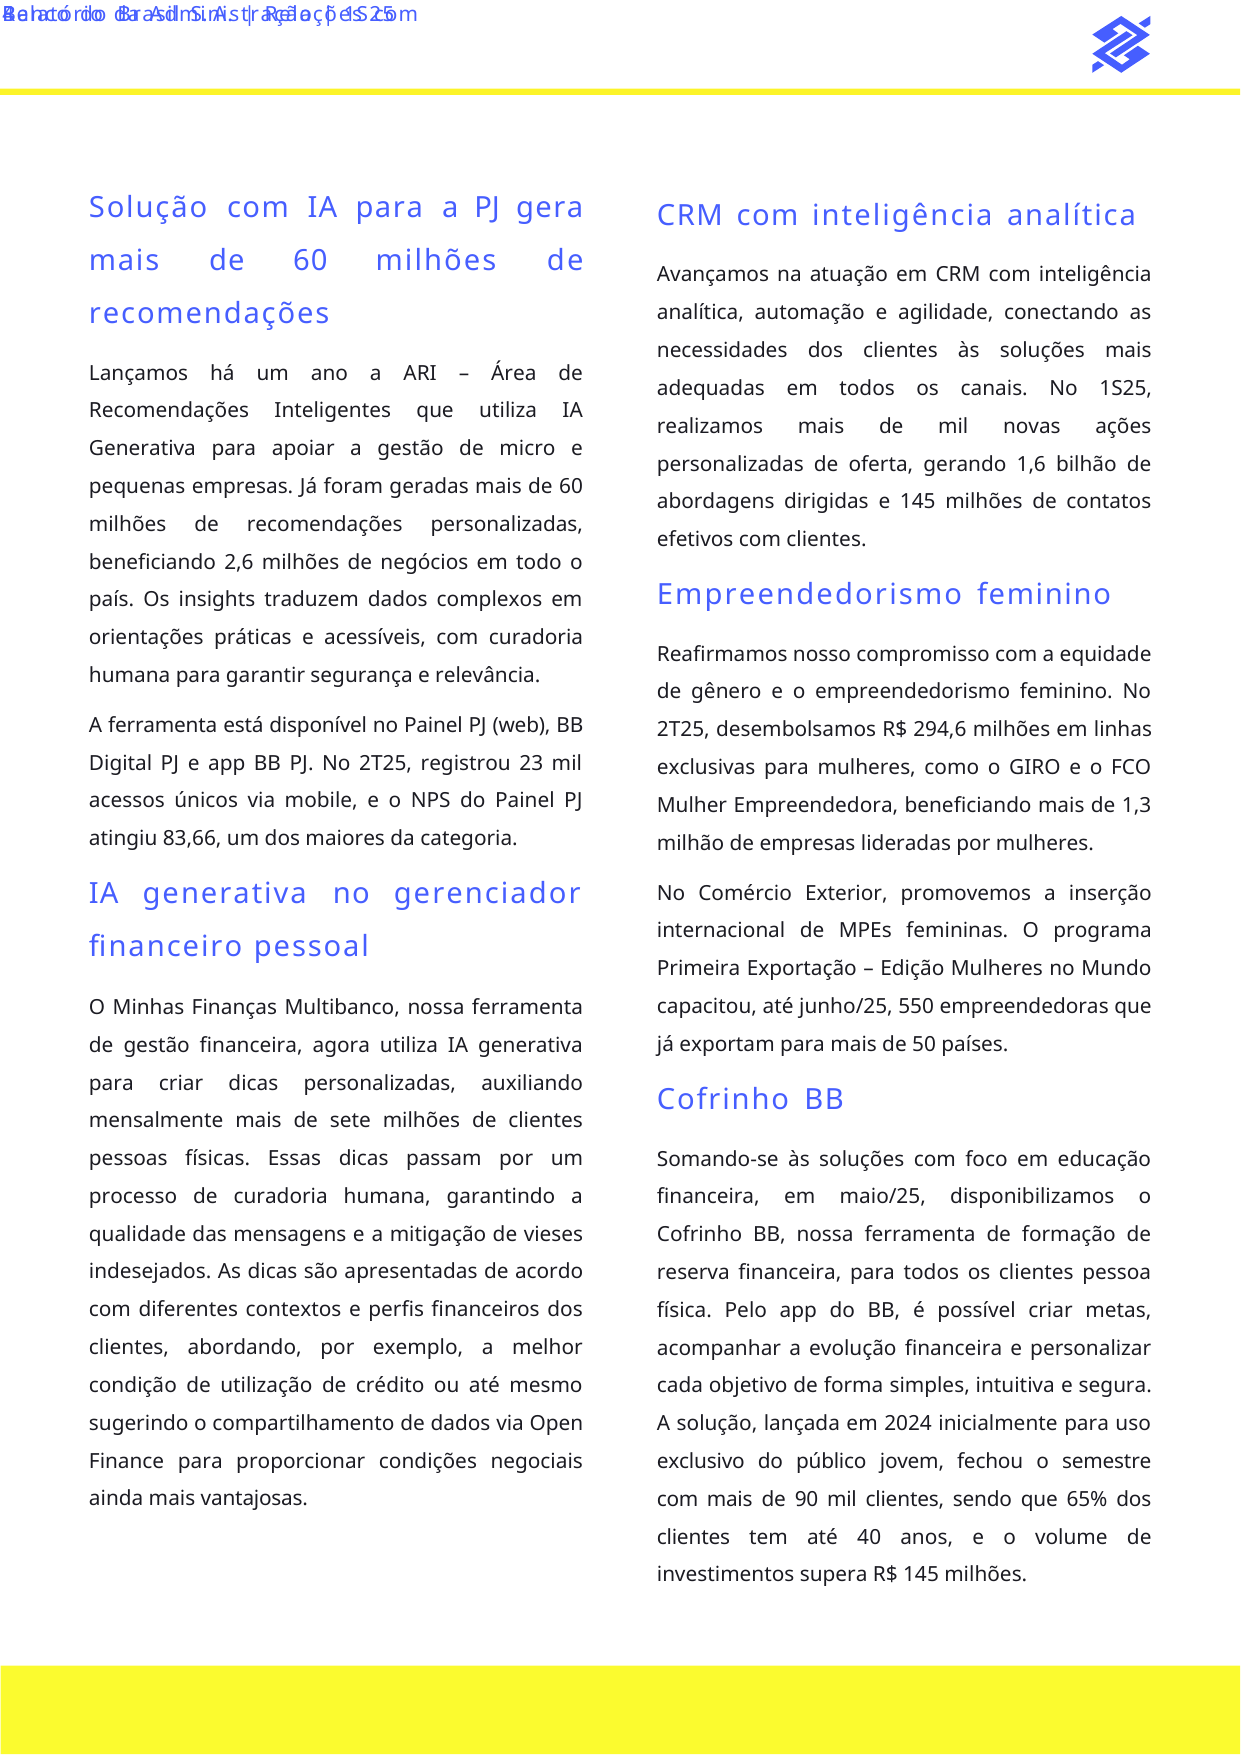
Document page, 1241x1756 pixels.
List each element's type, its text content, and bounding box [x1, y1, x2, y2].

text O Minhas Finanças Multibanco, nossa ferramenta de gestão financeira, agora utiliza IA generativa para criar dicas personalizadas, auxiliando mensalmente mais de sete milhões de clientes pessoas físicas. Essas dicas passam por um processo de curadoria humana, garantindo a qualidade das mensagens e a mitigação de vieses indesejados. As dicas são apresentadas de acordo com diferentes contextos e perfis financeiros dos clientes, abordando, por exemplo, a melhor condição de utilização de crédito ou até mesmo sugerindo o compartilhamento de dados via Open Finance para proporcionar condições negociais ainda mais vantajosas. [89, 992, 583, 1512]
text No Comércio Exterior, promovemos a inserção internacional de MPEs femininas. O programa Primeira Exportação – Edição Mulheres no Mundo capacitou, até junho/25, 550 empreendedoras que já exportam para mais de 50 países. [657, 878, 1152, 1057]
text Lançamos há um ano a ARI – Área de Recomendações Inteligentes que utiliza IA Generativa para apoiar a gestão de micro e pequenas empresas. Já foram geradas mais de 60 milhões de recomendações personalizadas, beneficiando 2,6 milhões de negócios em todo o país. Os insights traduzem dados complexos em orientações práticas e acessíveis, com curadoria humana para garantir segurança e relevância. [89, 358, 583, 689]
text Somando-se às soluções com foco em educação financeira, em maio/25, disponibilizamos o Cofrinho BB, nossa ferramenta de formação de reserva financeira, para todos os clientes pessoa física. Pelo app do BB, é possível criar metas, acompanhar a evolução financeira e personalizar cada objetivo de forma simples, intuitiva e segura. A solução, lançada em 2024 inicialmente para uso exclusivo do público jovem, fechou o semestre com mais de 90 mil clientes, sendo que 65% dos clientes tem até 40 anos, e o volume de investimentos supera R$ 145 milhões. [657, 1144, 1152, 1588]
subtitle IA generativa no gerenciador financeiro pessoal [89, 873, 581, 965]
subtitle CRM com inteligência analítica [657, 194, 1166, 233]
text Avançamos na atuação em CRM com inteligência analítica, automação e agilidade, conectando as necessidades dos clientes às soluções mais adequadas em todos os canais. No 1S25, realizamos mais de mil novas ações personalizadas de oferta, gerando 1,6 bilhão de abordagens dirigidas e 145 milhões de contatos efetivos com clientes. [657, 259, 1152, 553]
subtitle Cofrinho BB [657, 1078, 1166, 1118]
text Reafirmamos nosso compromisso com a equidade de gênero e o empreendedorismo feminino. No 2T25, desembolsamos R$ 294,6 milhões em linhas exclusivas para mulheres, como o GIRO e o FCO Mulher Empreendedora, beneficiando mais de 1,3 milhão de empresas lideradas por mulheres. [657, 639, 1152, 856]
text A ferramenta está disponível no Painel PJ (web), BB Digital PJ e app BB PJ. No 2T25, registrou 23 mil acessos únicos via mobile, e o NPS do Painel PJ atingiu 83,66, um dos maiores da categoria. [89, 710, 583, 852]
subtitle Empreendedorismo feminino [657, 573, 1166, 613]
subtitle Solução com IA para a PJ gera mais de 60 milhões de recomendações [89, 186, 583, 332]
